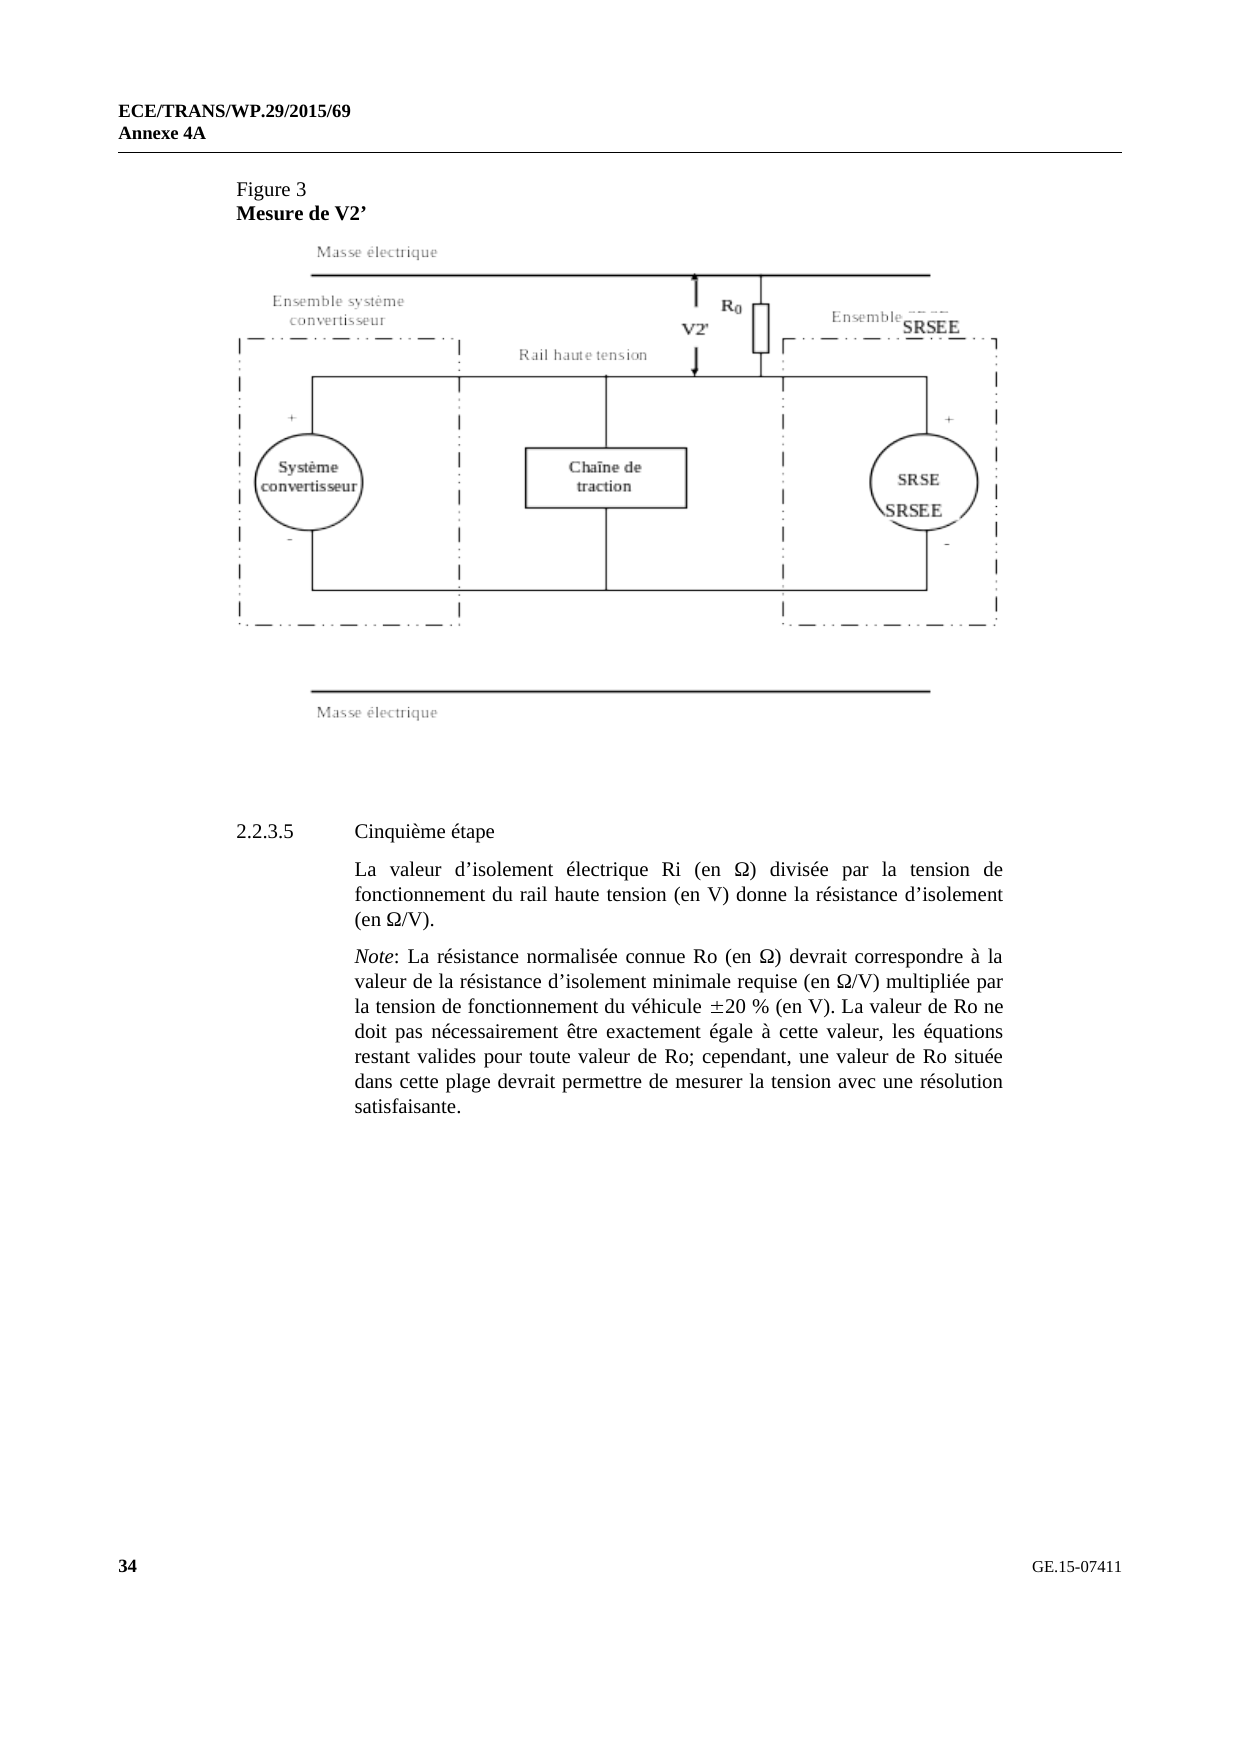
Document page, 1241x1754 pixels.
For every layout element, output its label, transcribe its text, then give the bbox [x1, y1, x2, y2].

subtitle Figure 3 Mesure de V2’ [236, 177, 1004, 225]
text La valeur d’isolement électrique Ri (en Ω) divisée par la tension de fonctionnement du rail haute tension (en V) donne la résistance d’isolement (en Ω/V). [354, 856, 1004, 931]
text Note: La résistance normalisée connue Ro (en Ω) devrait correspondre à la valeur de la résistance d’isolement minimale requise (en Ω/V) multipliée par la tension de fonctionnement du véhicule 20 % (en V). La valeur de Ro ne doit pas nécessairement être exactement égale à cette valeur, les équations restant valides pour toute valeur de Ro; cependant, une valeur de Ro située dans cette plage devrait permettre de mesurer la tension avec une résolution satisfaisante. [354, 943, 1004, 1118]
text 2.2.3.5 Cinquième étape [236, 818, 1004, 843]
